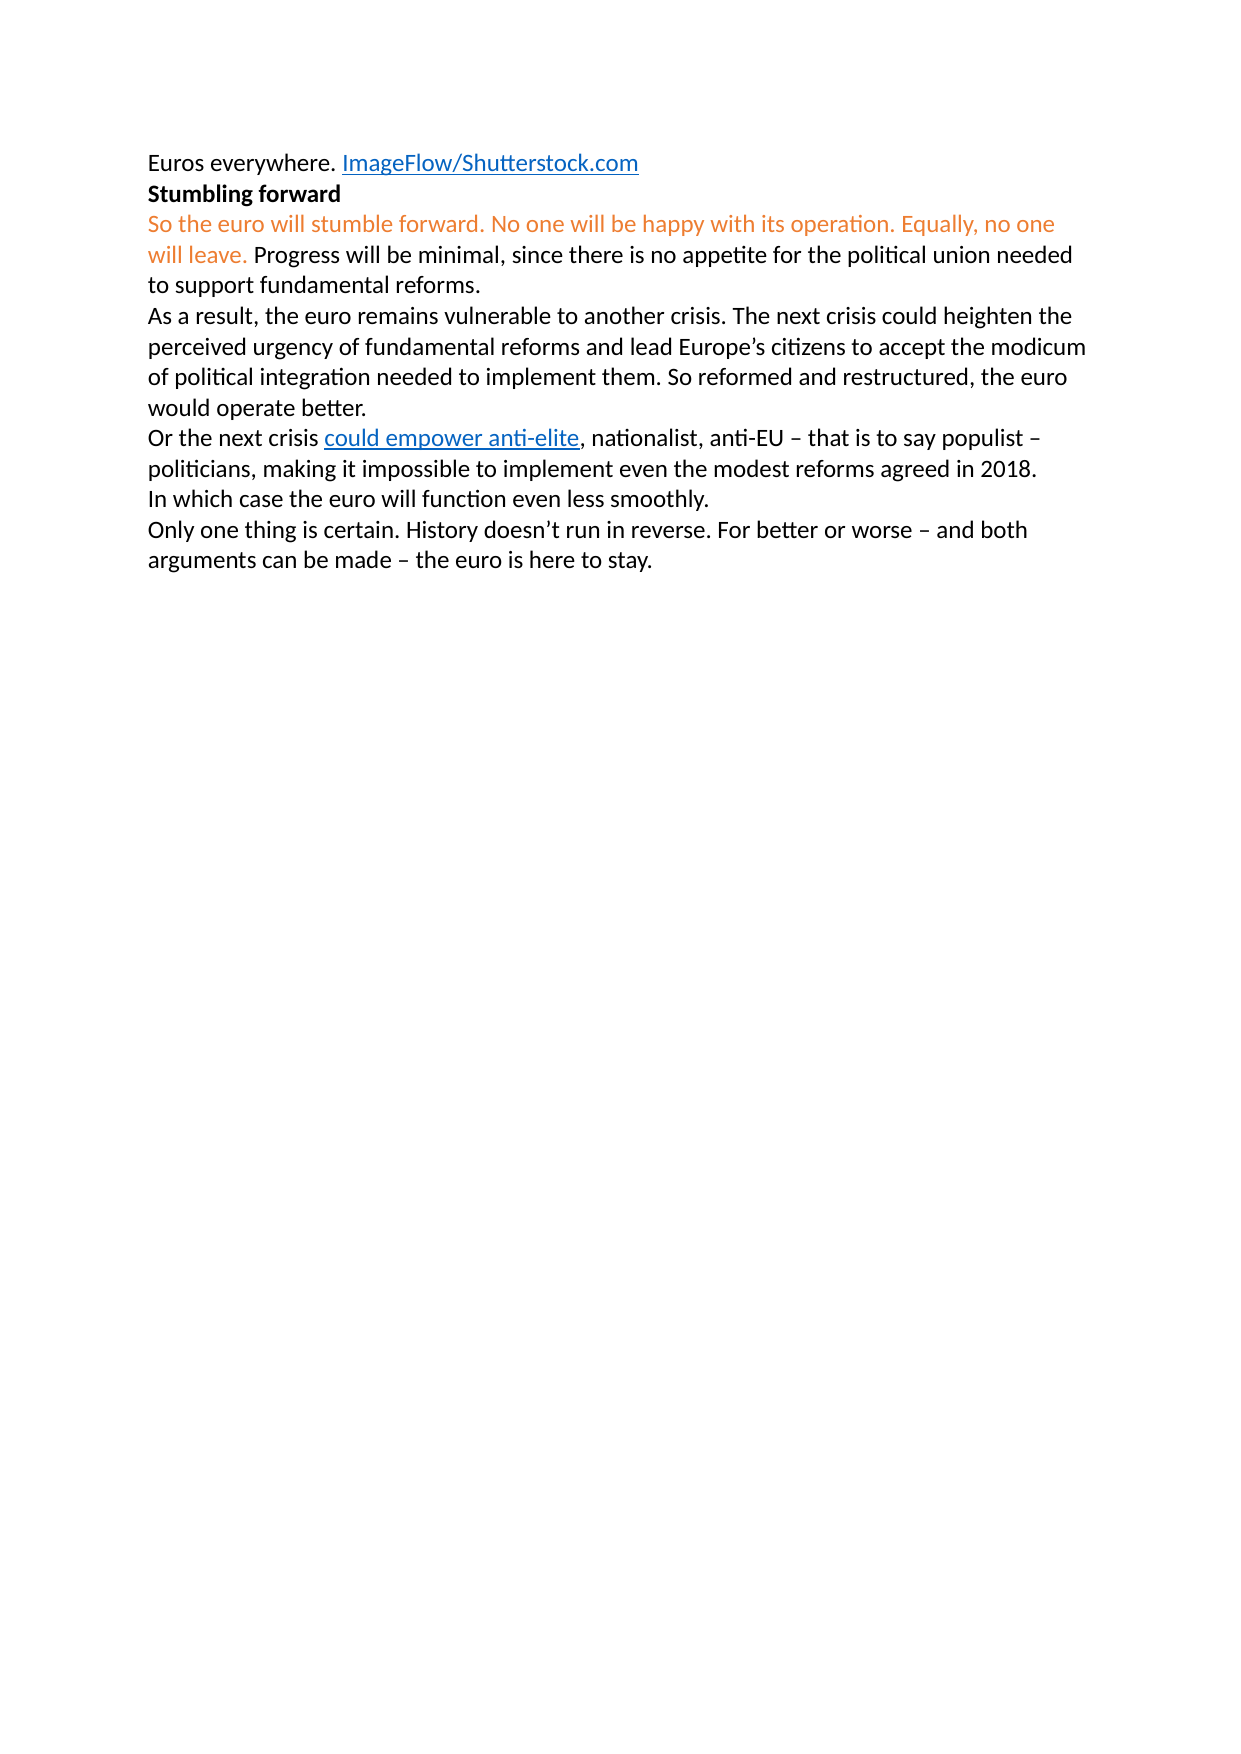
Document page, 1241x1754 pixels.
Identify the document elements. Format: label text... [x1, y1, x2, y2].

text Only one thing is certain. History doesn’t run in reverse. For better or worse – and both arguments can be made – the euro is here to stay. [148, 514, 1093, 575]
text Stumbling forward [148, 178, 1093, 209]
text As a result, the euro remains vulnerable to another crisis. The next crisis could heighten the perceived urgency of fundamental reforms and lead Europe’s citizens to accept the modicum of political integration needed to implement them. So reformed and restructured, the euro would operate better. [148, 300, 1093, 422]
text In which case the euro will function even less smoothly. [148, 483, 1093, 514]
text Euros everywhere. ImageFlow/Shutterstock.com [148, 148, 1093, 178]
text So the euro will stumble forward. No one will be happy with its operation. Equally, no one will leave. Progress will be minimal, since there is no appetite for the political union needed to support fundamental reforms. [148, 209, 1093, 300]
text Or the next crisis could empower anti-elite, nationalist, anti-EU – that is to say populist – politicians, making it impossible to implement even the modest reforms agreed in 2018. [148, 422, 1093, 483]
